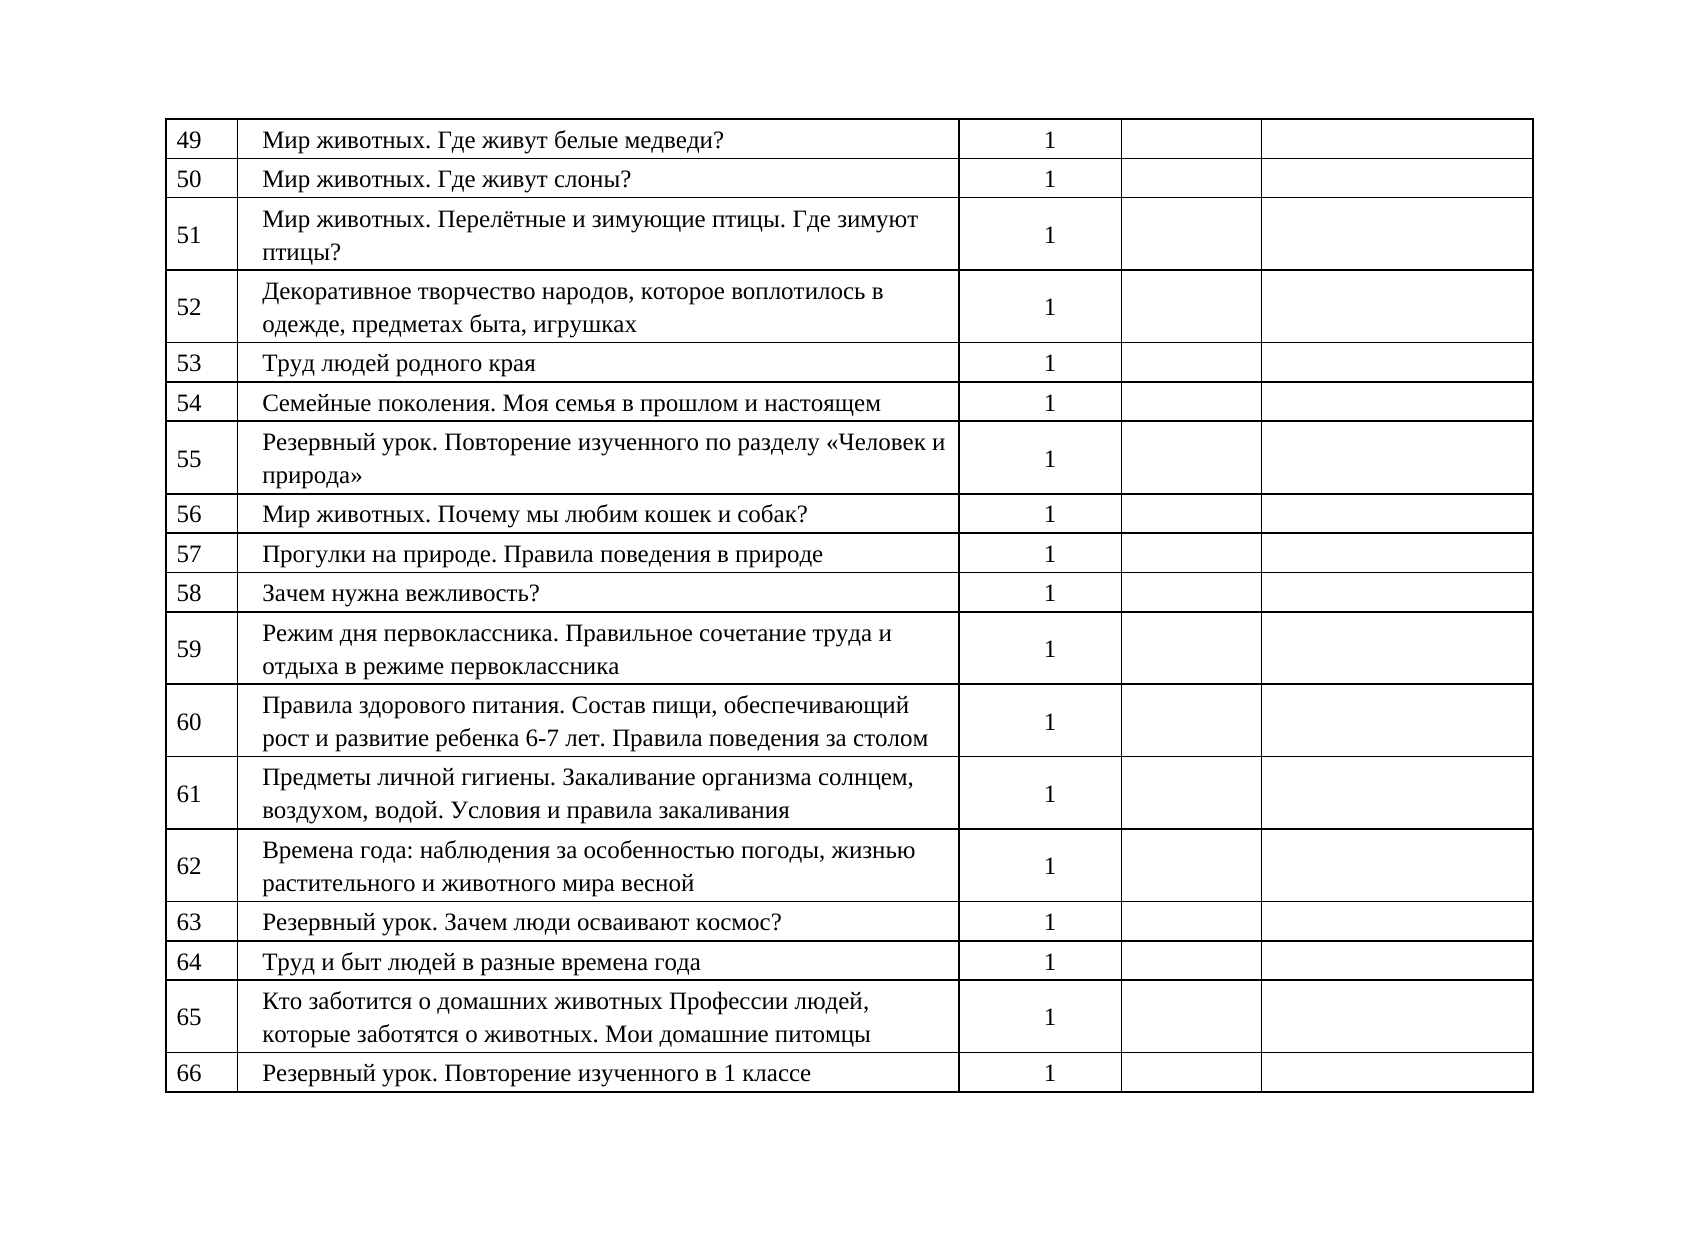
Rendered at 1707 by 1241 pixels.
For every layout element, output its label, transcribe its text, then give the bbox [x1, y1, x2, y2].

table_cell [1122, 159, 1261, 197]
table_cell [1262, 422, 1532, 493]
table_cell 1 [960, 198, 1121, 269]
table_cell [1262, 573, 1532, 611]
table_cell 64 [167, 942, 237, 979]
table_cell 57 [167, 534, 237, 572]
table_cell Мир животных. Где живут белые медведи? [238, 120, 958, 157]
table_cell Труд людей родного края [238, 343, 958, 381]
table_cell [1262, 271, 1532, 342]
table_cell Труд и быт людей в разные времена года [238, 942, 958, 979]
table_cell 1 [960, 902, 1121, 940]
table_cell Режим дня первоклассника. Правильное сочетание труда и отдыха в режиме первоклассника [238, 613, 958, 683]
table_cell Зачем нужна вежливость? [238, 573, 958, 611]
table_cell 51 [167, 198, 237, 269]
table_cell 59 [167, 613, 237, 683]
table_cell [1122, 343, 1261, 381]
table_cell [1122, 534, 1261, 572]
table_cell [1122, 573, 1261, 611]
table_cell [1122, 902, 1261, 940]
table_cell 66 [167, 1053, 237, 1091]
table_cell [1122, 120, 1261, 157]
table_cell Резервный урок. Зачем люди осваивают космос? [238, 902, 958, 940]
table_cell Мир животных. Почему мы любим кошек и собак? [238, 495, 958, 532]
table_cell 62 [167, 830, 237, 901]
table_cell [1262, 981, 1532, 1052]
table_cell [1262, 830, 1532, 901]
table_cell 60 [167, 685, 237, 756]
table_cell [1262, 613, 1532, 683]
table_cell [1122, 495, 1261, 532]
table_cell 52 [167, 271, 237, 342]
table_cell Семейные поколения. Моя семья в прошлом и настоящем [238, 383, 958, 420]
table_cell Резервный урок. Повторение изученного в 1 классе [238, 1053, 958, 1091]
table_cell [1122, 830, 1261, 901]
table_cell Декоративное творчество народов, которое воплотилось в одежде, предметах быта, игрушках [238, 271, 958, 342]
table_cell 1 [960, 120, 1121, 157]
table_cell 1 [960, 495, 1121, 532]
table_cell [1122, 422, 1261, 493]
table_cell 1 [960, 613, 1121, 683]
table_cell Мир животных. Перелётные и зимующие птицы. Где зимуют птицы? [238, 198, 958, 269]
table_cell [1262, 902, 1532, 940]
table_cell [1262, 534, 1532, 572]
table_cell [1262, 685, 1532, 756]
table_cell Мир животных. Где живут слоны? [238, 159, 958, 197]
table_cell [1122, 942, 1261, 979]
table_cell [1122, 757, 1261, 828]
table_cell [1262, 198, 1532, 269]
table_cell Прогулки на природе. Правила поведения в природе [238, 534, 958, 572]
table_cell 1 [960, 942, 1121, 979]
table_cell Резервный урок. Повторение изученного по разделу «Человек и природа» [238, 422, 958, 493]
table_cell [1122, 198, 1261, 269]
table_cell 65 [167, 981, 237, 1052]
table_cell [1122, 981, 1261, 1052]
table_cell 56 [167, 495, 237, 532]
table_cell [1262, 120, 1532, 157]
table_cell [1122, 1053, 1261, 1091]
table_cell 1 [960, 159, 1121, 197]
table_cell 1 [960, 534, 1121, 572]
table_cell [1122, 685, 1261, 756]
table_cell 53 [167, 343, 237, 381]
table_cell [1262, 1053, 1532, 1091]
table_cell 1 [960, 830, 1121, 901]
table_cell Времена года: наблюдения за особенностью погоды, жизнью растительного и животного мира весной [238, 830, 958, 901]
table_cell 1 [960, 981, 1121, 1052]
table_cell 1 [960, 685, 1121, 756]
table_cell 49 [167, 120, 237, 157]
table_cell [1122, 271, 1261, 342]
table_cell 1 [960, 757, 1121, 828]
table_cell 1 [960, 383, 1121, 420]
table_cell Правила здорового питания. Состав пищи, обеспечивающий рост и развитие ребенка 6-7 лет. Правила поведения за столом [238, 685, 958, 756]
table_cell 54 [167, 383, 237, 420]
table_cell [1122, 383, 1261, 420]
table_cell [1262, 495, 1532, 532]
table_cell Кто заботится о домашних животных Профессии людей, которые заботятся о животных. Мои домашние питомцы [238, 981, 958, 1052]
table_cell 63 [167, 902, 237, 940]
table_cell 1 [960, 422, 1121, 493]
table_cell 1 [960, 1053, 1121, 1091]
table_cell [1262, 159, 1532, 197]
table_cell [1262, 383, 1532, 420]
table_cell 1 [960, 573, 1121, 611]
table_cell [1262, 757, 1532, 828]
table_cell 61 [167, 757, 237, 828]
table_cell [1262, 343, 1532, 381]
table_cell [1122, 613, 1261, 683]
table_cell 1 [960, 343, 1121, 381]
table_cell 58 [167, 573, 237, 611]
table_cell 55 [167, 422, 237, 493]
table_cell 1 [960, 271, 1121, 342]
table_cell [1262, 942, 1532, 979]
table_cell 50 [167, 159, 237, 197]
table_cell Предметы личной гигиены. Закаливание организма солнцем, воздухом, водой. Условия и правила закаливания [238, 757, 958, 828]
